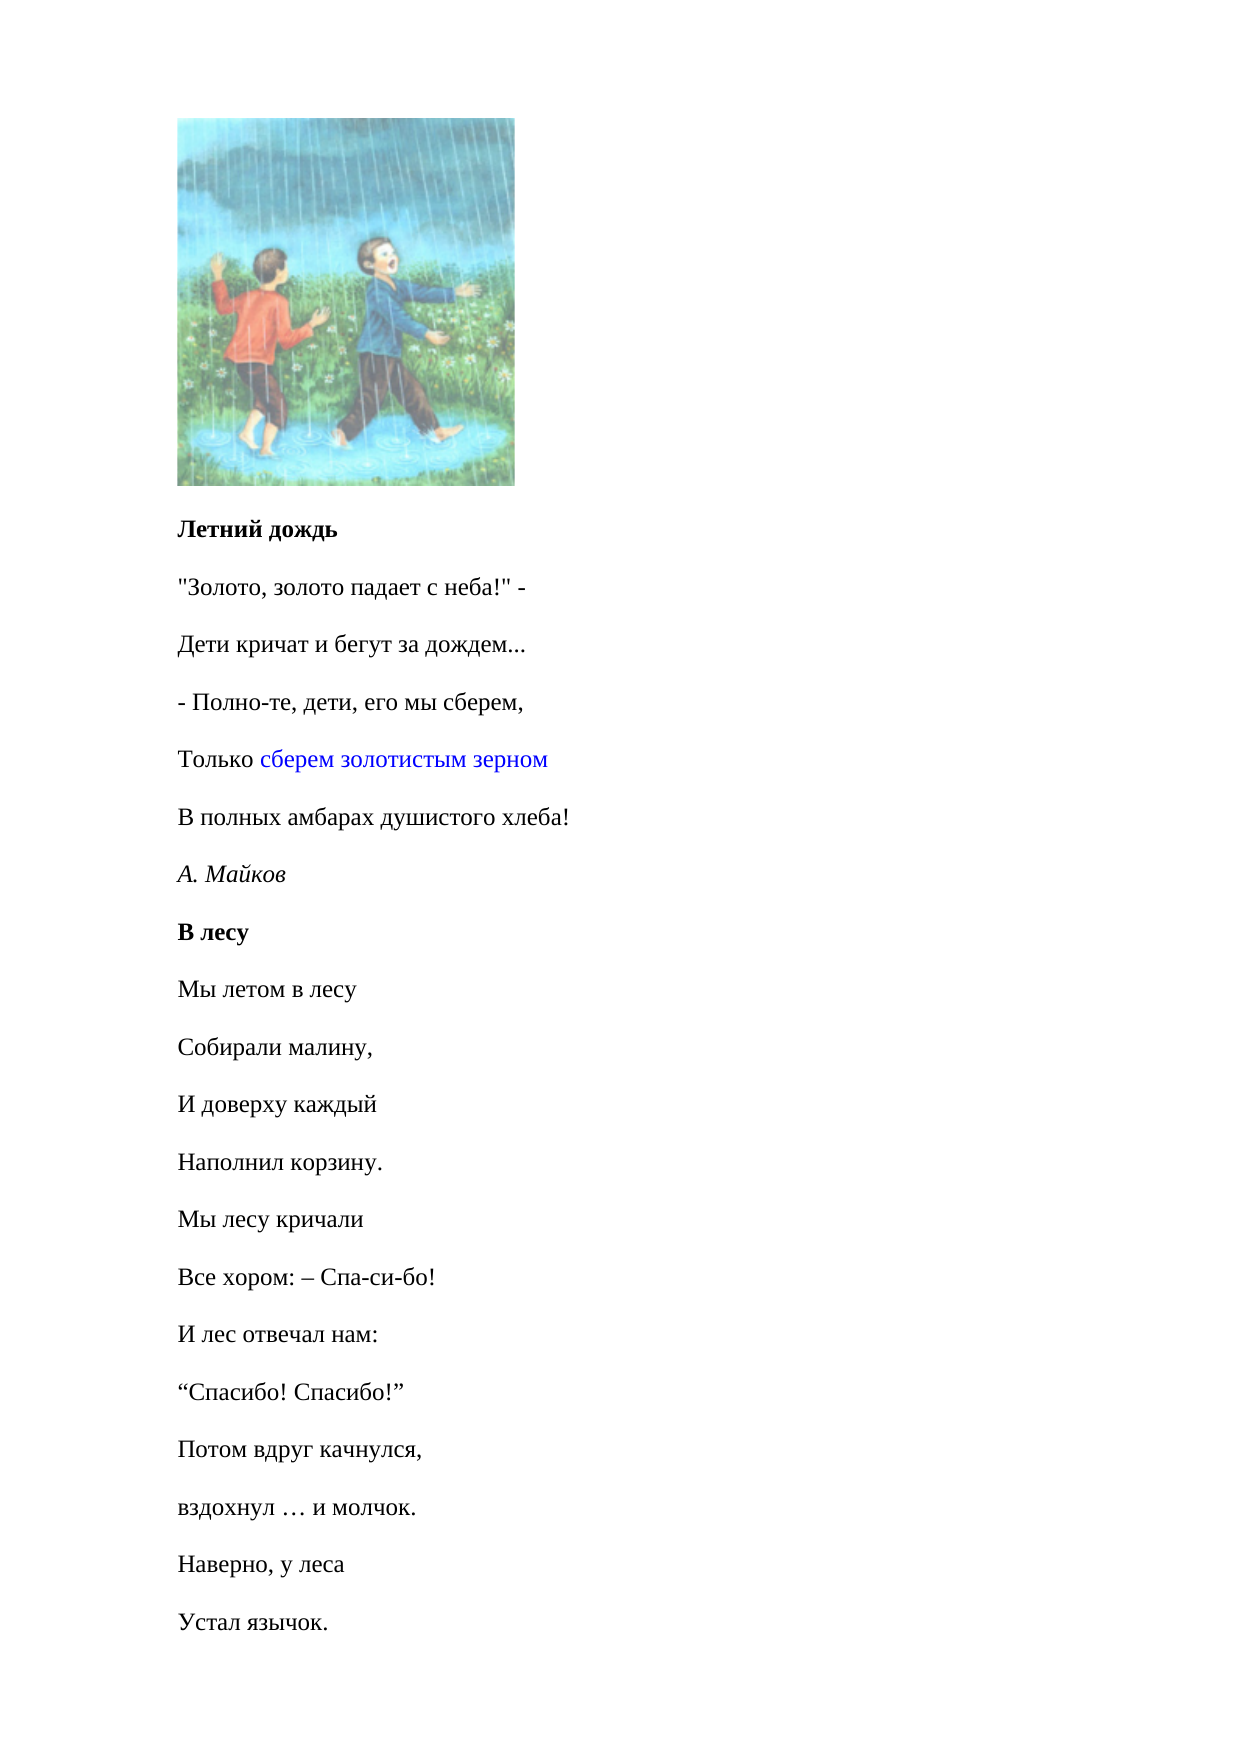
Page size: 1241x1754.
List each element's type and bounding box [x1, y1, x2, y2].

text [177, 118, 1152, 1635]
picture [177, 118, 515, 486]
